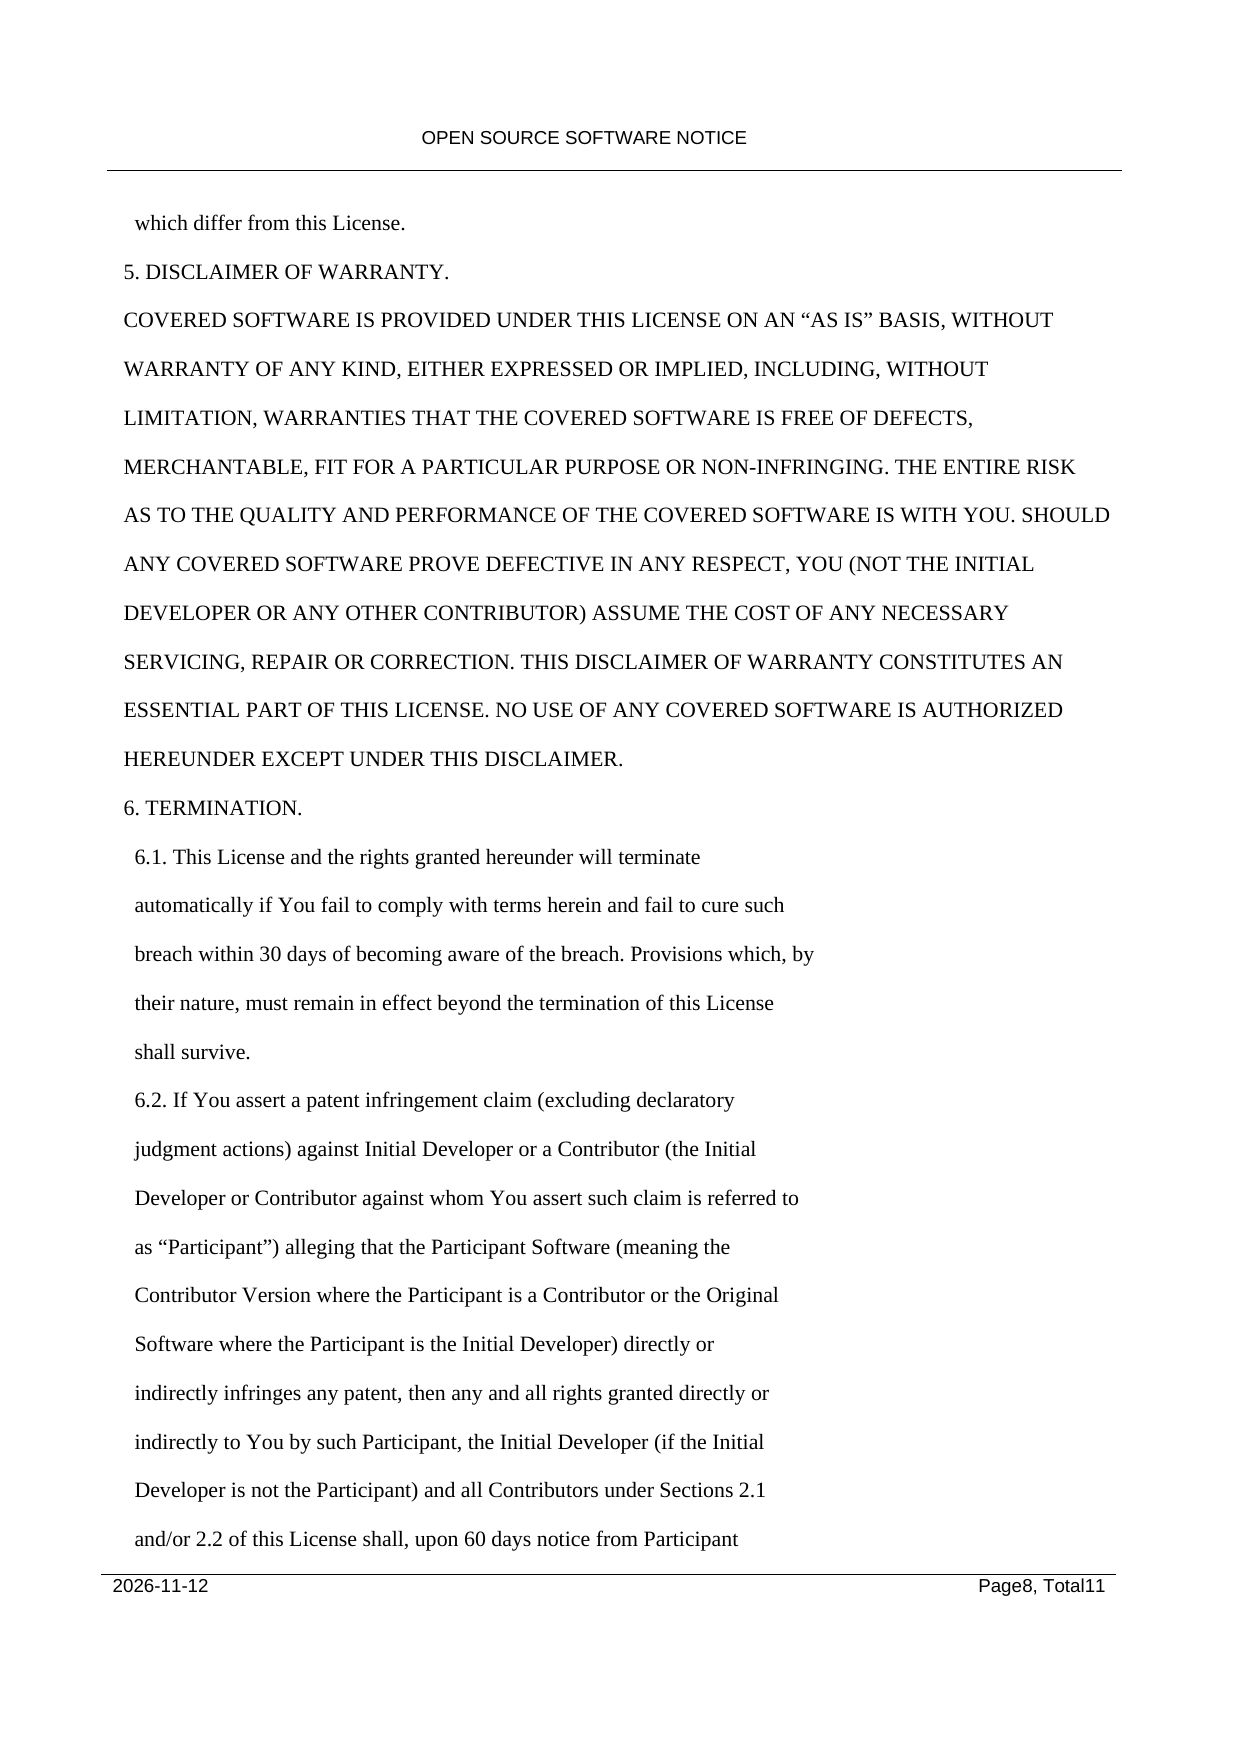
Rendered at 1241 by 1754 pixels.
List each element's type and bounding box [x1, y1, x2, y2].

text [112, 206, 1128, 1555]
